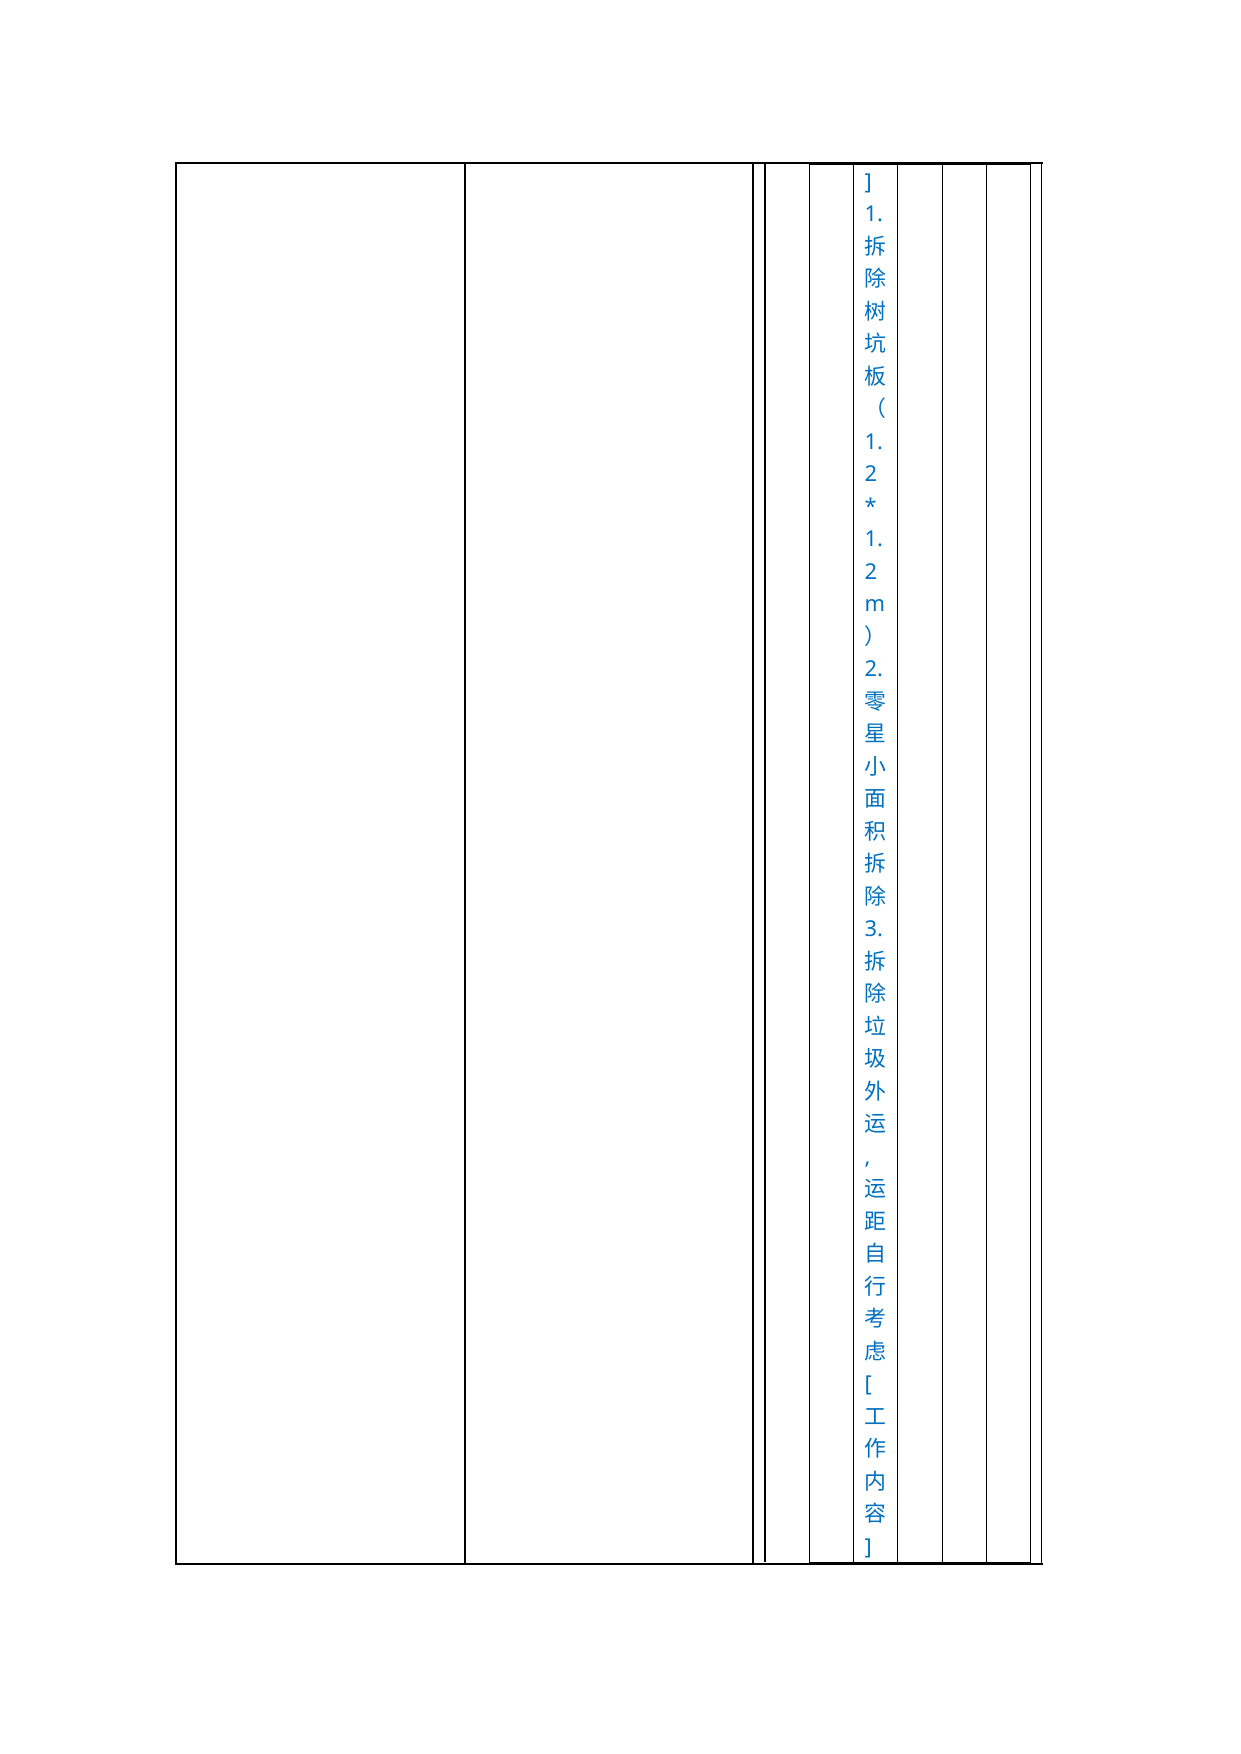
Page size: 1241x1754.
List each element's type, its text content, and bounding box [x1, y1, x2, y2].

table_cell 2 [177, 164, 464, 1563]
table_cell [1031, 164, 1041, 1563]
table_cell [466, 164, 752, 1563]
